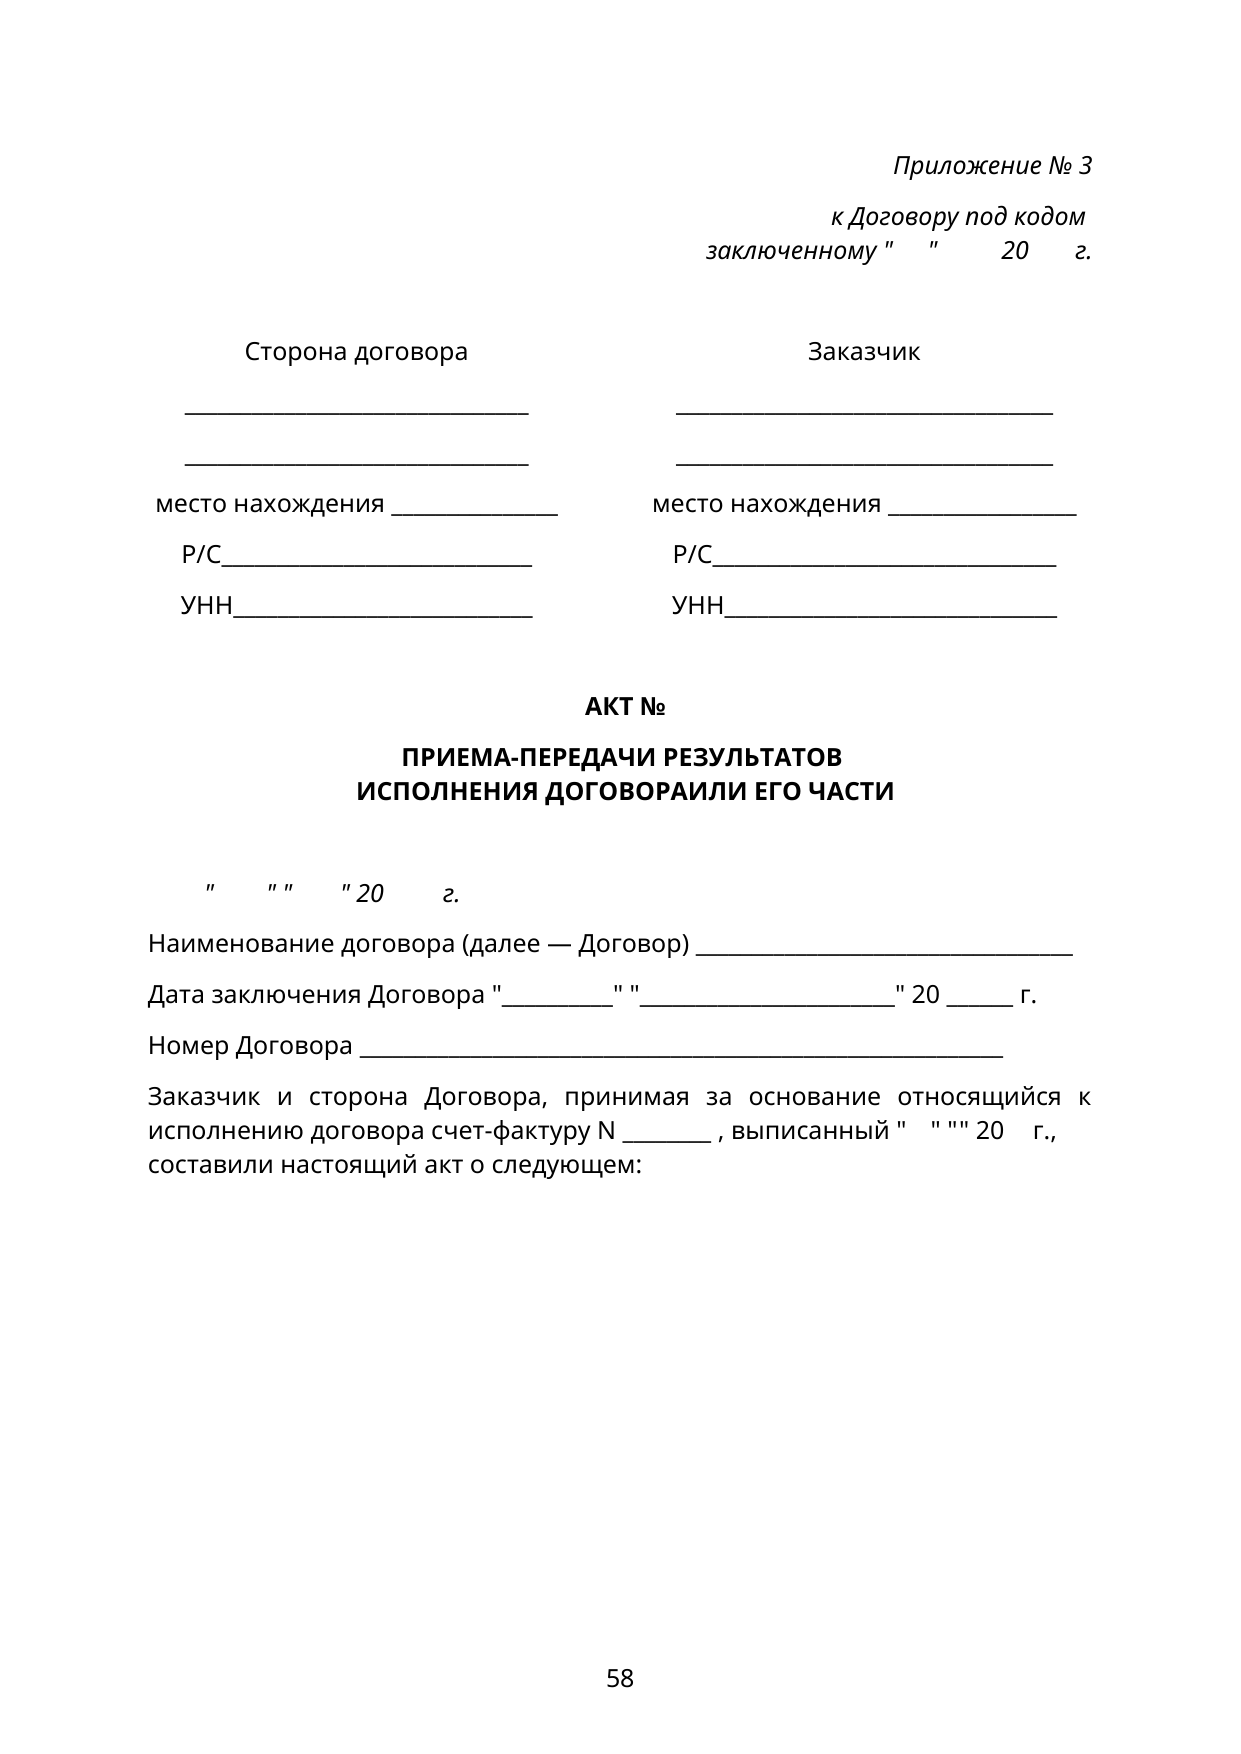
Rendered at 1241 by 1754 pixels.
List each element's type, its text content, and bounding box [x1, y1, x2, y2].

text Заказчик и сторона Договора, принимая за основание относящийся к исполнению договора счет-фактуру N ________ , выписанный " " " " 20 г., составили настоящий акт о следующем: [148, 1078, 1092, 1180]
text ПРИЕМА-ПЕРЕДАЧИ РЕЗУЛЬТАТОВ ИСПОЛНЕНИЯ ДОГОВОРАИЛИ ЕГО ЧАСТИ [207, 740, 1044, 808]
table_header Сторона договора _______________________________ _______________________________ место нахождения _______________ Р/С____________________________ УНН___________________________ [112, 334, 601, 638]
text Номер Договора __________________________________________________________ [148, 1027, 1092, 1062]
text АКТ № [207, 689, 1044, 723]
text " " " " 20 г. [148, 875, 1092, 909]
table_header Заказчик __________________________________ __________________________________ место нахождения _________________ Р/С_______________________________ УНН______________________________ [601, 334, 1128, 638]
text Приложение № 3 [148, 148, 1092, 182]
text Дата заключения Договора "__________" "_______________________" 20 ______ г. [148, 977, 1092, 1011]
text к Договору под кодом заключенному " " 20 г. [148, 198, 1092, 267]
text Наименование договора (далее — Договор) __________________________________ [148, 926, 1092, 960]
